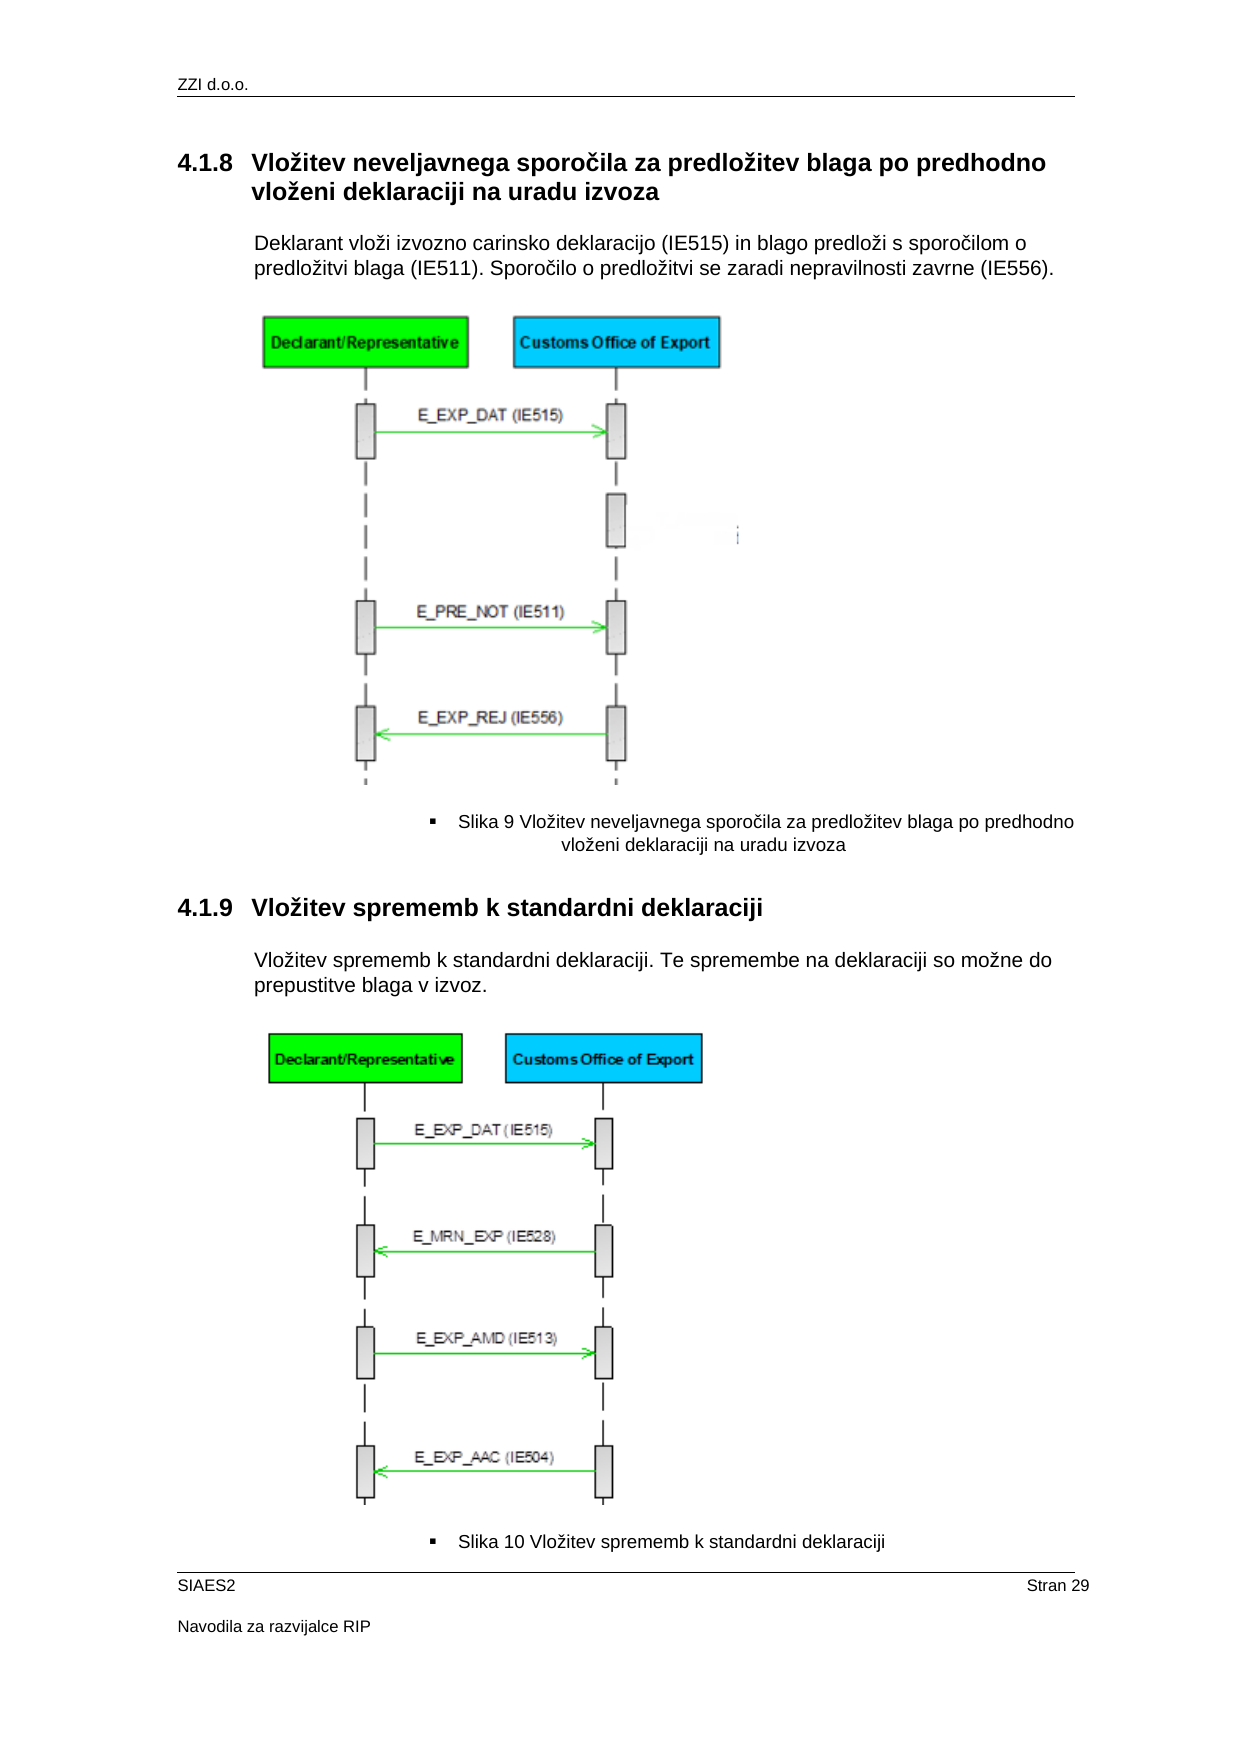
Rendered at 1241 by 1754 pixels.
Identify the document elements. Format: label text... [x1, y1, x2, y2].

text Slika 9 Vložitev neveljavnega sporočila za predložitev blaga po predhodno vloženi deklaraciji na uradu izvoza [428, 810, 1075, 856]
text Vložitev sprememb k standardni deklaraciji. Te spremembe na deklaraciji so možne do prepustitve blaga v izvoz. [254, 947, 1075, 997]
picture [253, 1022, 717, 1505]
picture [253, 305, 739, 785]
subtitle Vložitev sprememb k standardni deklaraciji [177, 893, 1075, 922]
subtitle Vložitev neveljavnega sporočila za predložitev blaga po predhodno vloženi deklaraciji na uradu izvoza [177, 148, 1075, 205]
text Deklarant vloži izvozno carinsko deklaracijo (IE515) in blago predloži s sporočilom o predložitvi blaga (IE511). Sporočilo o predložitvi se zaradi nepravilnosti zavrne (IE556). [254, 230, 1075, 280]
text Slika 10 Vložitev sprememb k standardni deklaraciji [428, 1530, 1075, 1553]
